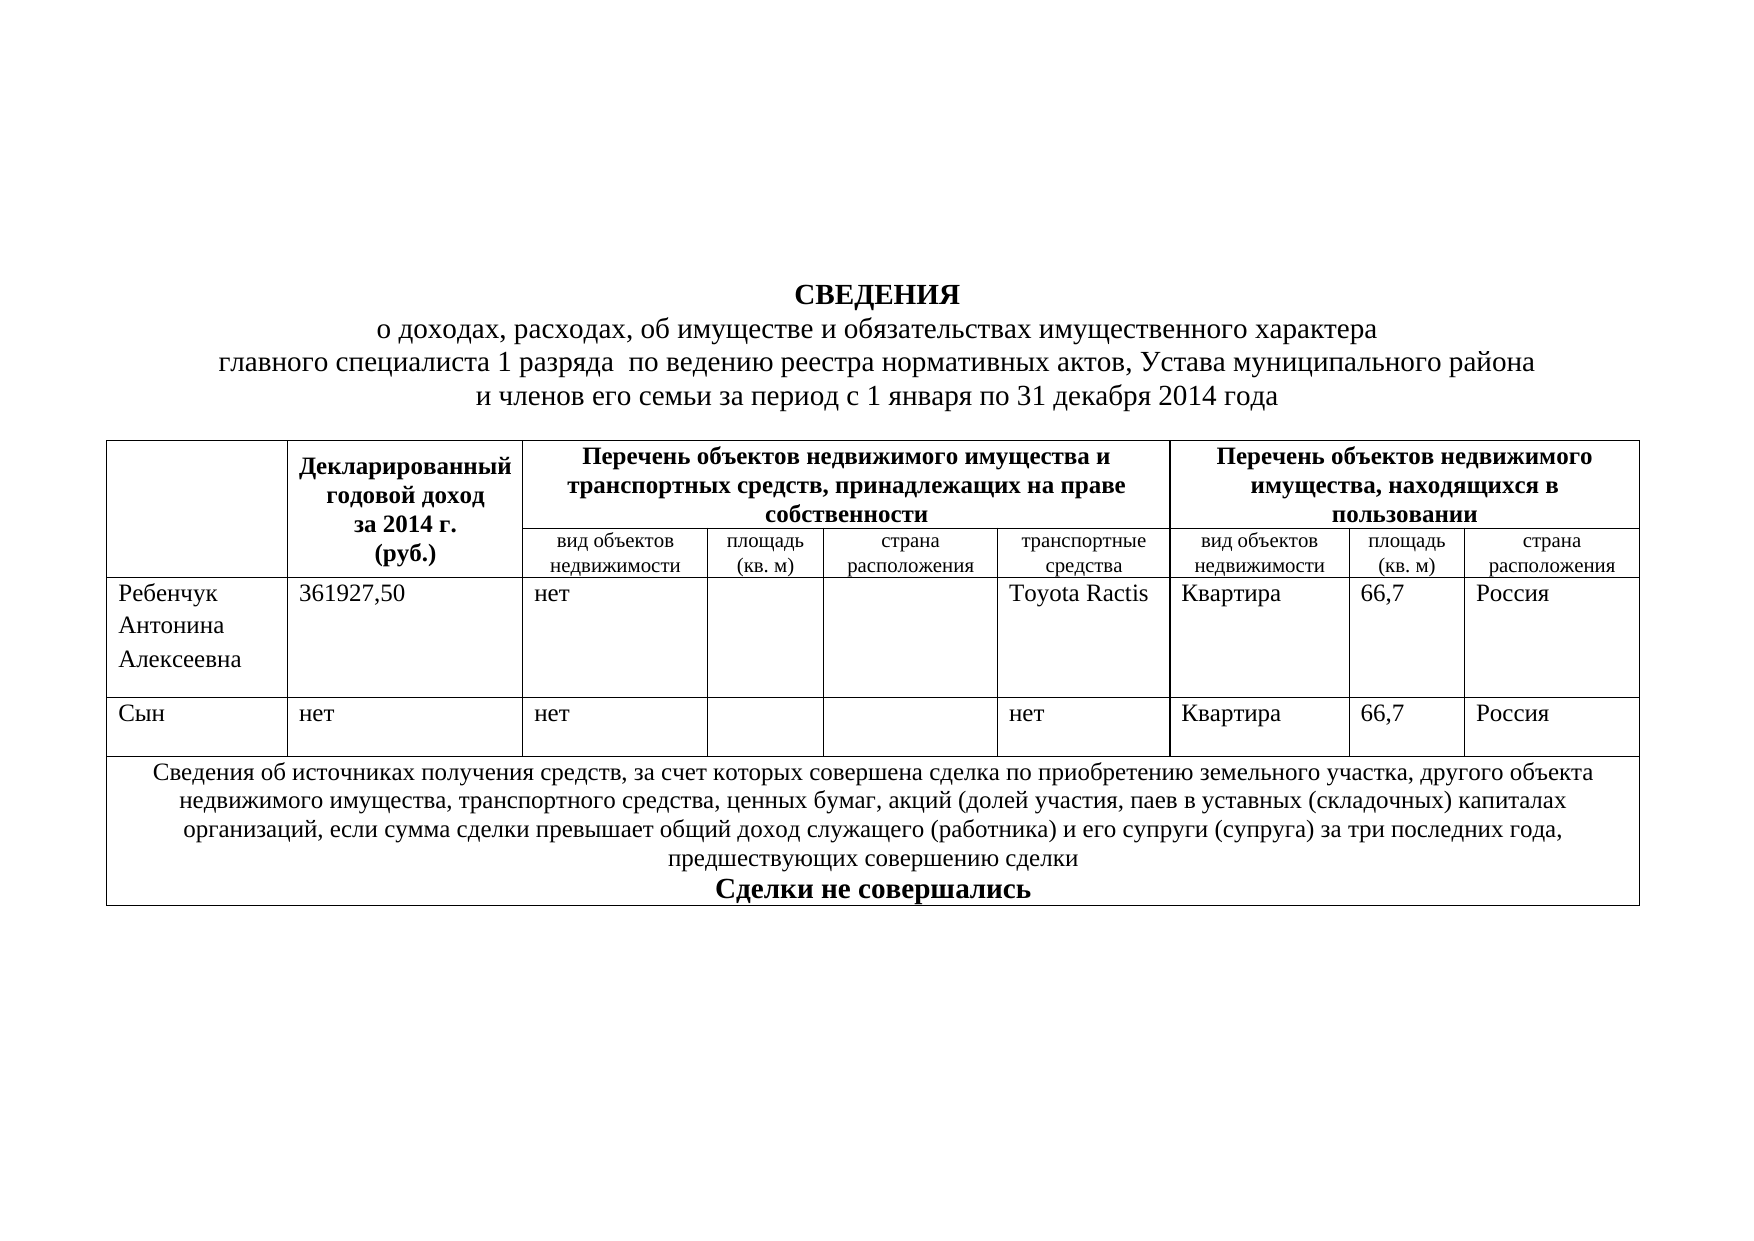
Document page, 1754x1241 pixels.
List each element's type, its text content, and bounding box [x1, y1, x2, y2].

table_cell [708, 698, 823, 756]
table_cell 66,7 [1350, 698, 1464, 756]
table_cell нет [998, 698, 1169, 756]
table_cell [824, 698, 997, 756]
table_cell страна расположения [1465, 529, 1639, 577]
table_cell [824, 578, 997, 697]
text и членов его семьи за период с 1 января по 31 декабря 2014 года [118, 378, 1636, 411]
table_cell Россия [1465, 578, 1639, 697]
table_cell площадь (кв. м) [1350, 529, 1464, 577]
text СВЕДЕНИЯ [118, 277, 1636, 311]
table_cell нет [523, 698, 707, 756]
table_cell Квартира [1171, 578, 1349, 697]
table_header Перечень объектов недвижимого имущества, находящихся в пользовании [1171, 441, 1639, 527]
table_cell вид объектов недвижимости [523, 529, 707, 577]
table_cell Toyota Ractis [998, 578, 1169, 697]
text о доходах, расходах, об имуществе и обязательствах имущественного характера [118, 311, 1636, 344]
table_cell Квартира [1171, 698, 1349, 756]
table_cell [708, 578, 823, 697]
table_cell вид объектов недвижимости [1171, 529, 1349, 577]
table_header Декларированный годовой доход за 2014 г. (руб.) [288, 441, 522, 577]
table_cell 66,7 [1350, 578, 1464, 697]
table_cell транспортные средства [998, 529, 1169, 577]
table_cell нет [523, 578, 707, 697]
table_cell 361927,50 [288, 578, 522, 697]
text главного специалиста 1 разряда по ведению реестра нормативных актов, Устава муниципального района [118, 344, 1636, 378]
table_cell страна расположения [824, 529, 997, 577]
table_header [107, 441, 287, 577]
table_cell Сведения об источниках получения средств, за счет которых совершена сделка по приобретению земельного участка, другого объекта недвижимого имущества, транспортного средства, ценных бумаг, акций (долей участия, паев в уставных (складочных) капиталах организаций, если сумма сделки превышает общий доход служащего (работника) и его супруги (супруга) за три последних года, предшествующих совершению сделки Сделки не совершались [107, 757, 1639, 905]
table_header Перечень объектов недвижимого имущества и транспортных средств, принадлежащих на праве собственности [523, 441, 1169, 527]
table_cell нет [288, 698, 522, 756]
table_cell Сын [107, 698, 287, 756]
table_cell Россия [1465, 698, 1639, 756]
table_cell площадь (кв. м) [708, 529, 823, 577]
table_cell Ребенчук Антонина Алексеевна [107, 578, 287, 697]
